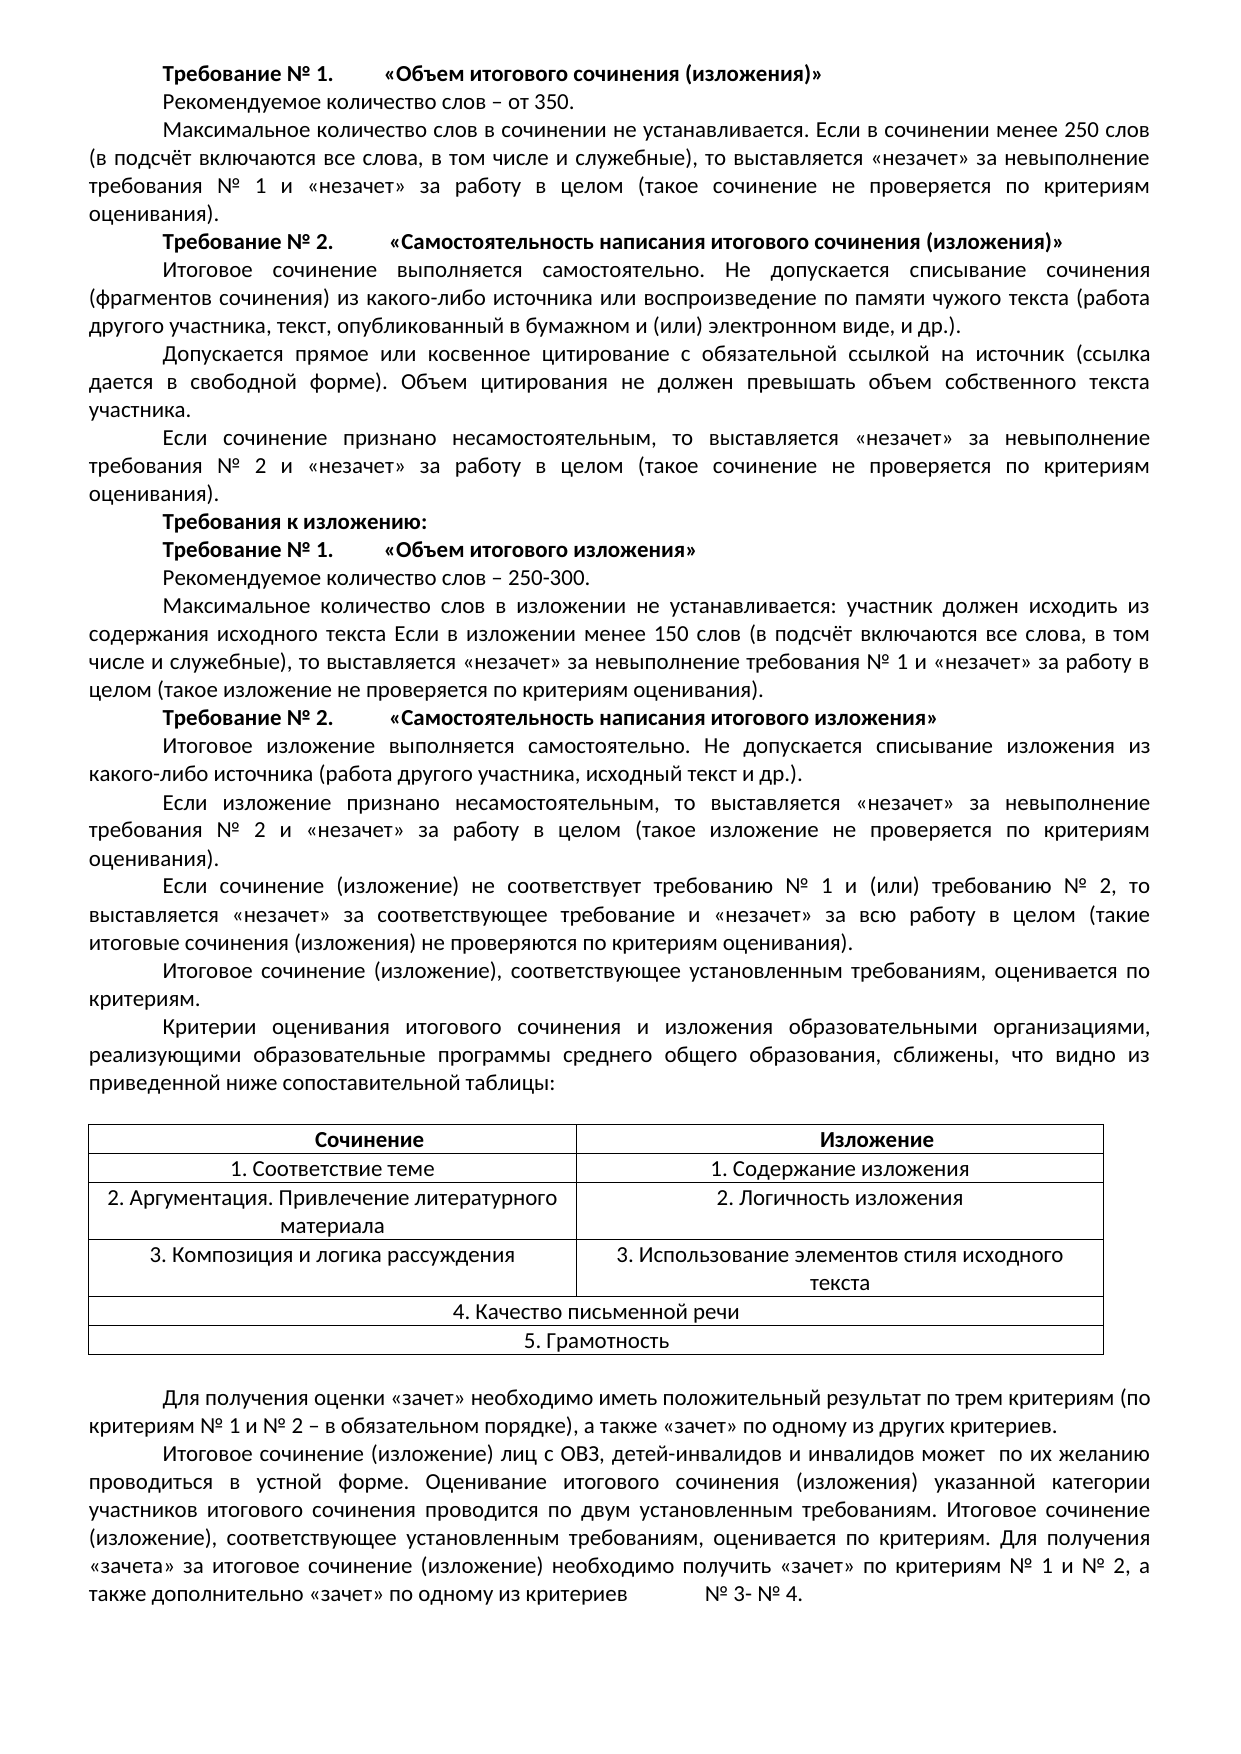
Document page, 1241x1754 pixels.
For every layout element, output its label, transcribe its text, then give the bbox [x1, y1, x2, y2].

text Рекомендуемое количество слов – 250-300. [89, 563, 1152, 591]
table_cell 3. Композиция и логика рассуждения [89, 1240, 576, 1296]
table_cell 2. Логичность изложения [577, 1183, 1103, 1239]
text Требования к изложению: [89, 507, 1152, 535]
text Критерии оценивания итогового сочинения и изложения образовательными организациями, реализующими образовательные программы среднего общего образования, сближены, что видно из приведенной ниже сопоставительной таблицы: [89, 1012, 1152, 1096]
text Если сочинение (изложение) не соответствует требованию № 1 и (или) требованию № 2, то выставляется «незачет» за соответствующее требование и «незачет» за всю работу в целом (такие итоговые сочинения (изложения) не проверяются по критериям оценивания). [89, 872, 1152, 956]
text Итоговое сочинение выполняется самостоятельно. Не допускается списывание сочинения (фрагментов сочинения) из какого-либо источника или воспроизведение по памяти чужого текста (работа другого участника, текст, опубликованный в бумажном и (или) электронном виде, и др.). [89, 255, 1152, 339]
table_cell 1. Соответствие теме [89, 1154, 576, 1182]
text Требование № 1. «Объем итогового изложения» [89, 535, 1152, 563]
table_cell 2. Аргументация. Привлечение литературного материала [89, 1183, 576, 1239]
table_cell 1. Содержание изложения [577, 1154, 1103, 1182]
text Если сочинение признано несамостоятельным, то выставляется «незачет» за невыполнение требования № 2 и «незачет» за работу в целом (такое сочинение не проверяется по критериям оценивания). [89, 423, 1152, 507]
text Требование № 2. «Самостоятельность написания итогового изложения» [89, 703, 1152, 732]
table_cell 3. Использование элементов стиля исходного текста [577, 1240, 1103, 1296]
text Если изложение признано несамостоятельным, то выставляется «незачет» за невыполнение требования № 2 и «незачет» за работу в целом (такое изложение не проверяется по критериям оценивания). [89, 788, 1152, 872]
text Итоговое изложение выполняется самостоятельно. Не допускается списывание изложения из какого-либо источника (работа другого участника, исходный текст и др.). [89, 732, 1152, 788]
table_cell 4. Качество письменной речи [89, 1297, 1103, 1325]
text Максимальное количество слов в сочинении не устанавливается. Если в сочинении менее 250 слов (в подсчёт включаются все слова, в том числе и служебные), то выставляется «незачет» за невыполнение требования № 1 и «незачет» за работу в целом (такое сочинение не проверяется по критериям оценивания). [89, 115, 1152, 227]
table_header Сочинение [89, 1125, 576, 1153]
text Допускается прямое или косвенное цитирование с обязательной ссылкой на источник (ссылка дается в свободной форме). Объем цитирования не должен превышать объем собственного текста участника. [89, 339, 1152, 423]
text Требование № 2. «Самостоятельность написания итогового сочинения (изложения)» [89, 227, 1152, 255]
text Рекомендуемое количество слов – от 350. [89, 87, 1152, 115]
text Для получения оценки «зачет» необходимо иметь положительный результат по трем критериям (по критериям № 1 и № 2 – в обязательном порядке), а также «зачет» по одному из других критериев. [89, 1383, 1152, 1439]
text Максимальное количество слов в изложении не устанавливается: участник должен исходить из содержания исходного текста Если в изложении менее 150 слов (в подсчёт включаются все слова, в том числе и служебные), то выставляется «незачет» за невыполнение требования № 1 и «незачет» за работу в целом (такое изложение не проверяется по критериям оценивания). [89, 591, 1152, 703]
text Требование № 1. «Объем итогового сочинения (изложения)» [89, 59, 1152, 87]
text Итоговое сочинение (изложение) лиц с ОВЗ, детей-инвалидов и инвалидов может по их желанию проводиться в устной форме. Оценивание итогового сочинения (изложения) указанной категории участников итогового сочинения проводится по двум установленным требованиям. Итоговое сочинение (изложение), соответствующее установленным требованиям, оценивается по критериям. Для получения «зачета» за итоговое сочинение (изложение) необходимо получить «зачет» по критериям № 1 и № 2, а также дополнительно «зачет» по одному из критериев № 3- № 4. [89, 1439, 1152, 1607]
table_cell 5. Грамотность [89, 1326, 1103, 1354]
text Итоговое сочинение (изложение), соответствующее установленным требованиям, оценивается по критериям. [89, 956, 1152, 1012]
table_header Изложение [577, 1125, 1103, 1153]
